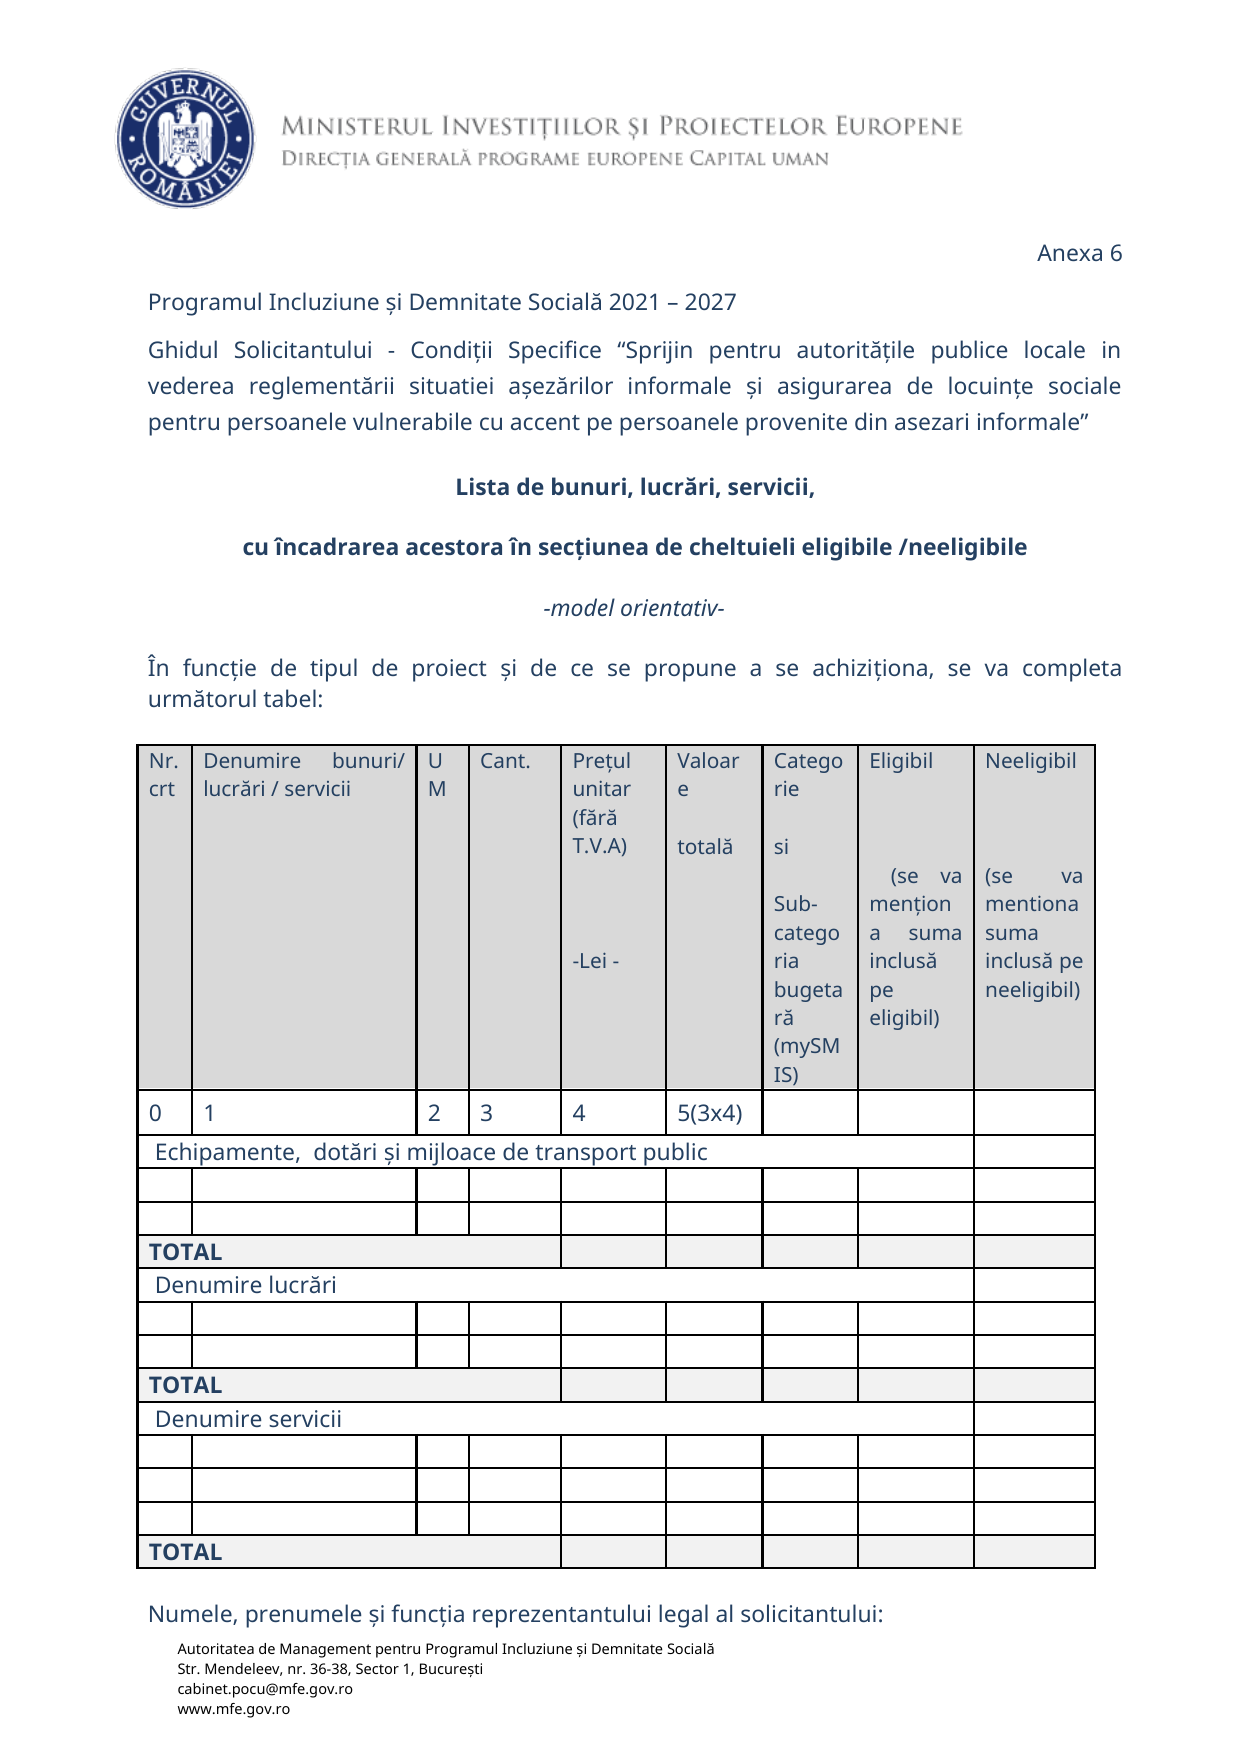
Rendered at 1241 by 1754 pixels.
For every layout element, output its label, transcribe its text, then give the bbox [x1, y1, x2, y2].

table_cell [418, 1503, 468, 1534]
table_cell [667, 1503, 761, 1534]
table_cell [975, 1469, 1094, 1501]
table_cell [859, 1336, 973, 1367]
table_cell [418, 1169, 468, 1201]
table_cell [764, 1503, 857, 1534]
table_cell [470, 1169, 560, 1201]
table_cell [470, 1303, 560, 1334]
table_cell [470, 1336, 560, 1367]
table_cell 4 [562, 1091, 665, 1134]
table_cell [139, 1336, 191, 1367]
table_cell [975, 1503, 1094, 1534]
table_cell [562, 1536, 665, 1567]
table_cell [418, 1469, 468, 1501]
text -model orientativ- [148, 592, 1123, 623]
table_cell [764, 1436, 857, 1467]
table_cell [975, 1136, 1094, 1167]
table_cell [975, 1203, 1094, 1234]
table_cell [975, 1403, 1094, 1434]
table_cell [764, 1091, 857, 1134]
text Ghidul Solicitantului - Condiții Specifice “Sprijin pentru autoritățile publice locale in vederea reglementării situatiei așezărilor informale și asigurarea de locuințe sociale pentru persoanele vulnerabile cu accent pe persoanele provenite din asezari informale” [148, 334, 1123, 437]
table_cell [975, 1369, 1094, 1401]
table_cell [667, 1303, 761, 1334]
table_cell [667, 1336, 761, 1367]
table_cell TOTAL [139, 1536, 560, 1567]
table_cell TOTAL [139, 1369, 560, 1401]
table_cell [470, 1503, 560, 1534]
table_cell [764, 1369, 857, 1401]
table_cell [975, 1303, 1094, 1334]
table_cell [562, 1369, 665, 1401]
text cu încadrarea acestora în secțiunea de cheltuieli eligibile /neeligibile [148, 531, 1123, 562]
table_cell [667, 1436, 761, 1467]
table_cell [764, 1336, 857, 1367]
table_cell [562, 1436, 665, 1467]
table_cell [193, 1303, 415, 1334]
table_cell [764, 1536, 857, 1567]
table_cell [764, 1169, 857, 1201]
table_header UM [418, 746, 468, 1088]
table_cell [859, 1236, 973, 1267]
table_cell [975, 1169, 1094, 1201]
picture [112, 65, 1107, 210]
table_cell [139, 1503, 191, 1534]
table_header Eligibil (se va menţiona suma inclusă pe eligibil) [859, 746, 973, 1088]
table_cell [562, 1236, 665, 1267]
table_cell [139, 1303, 191, 1334]
table_cell [470, 1469, 560, 1501]
table_cell [562, 1169, 665, 1201]
table_cell [470, 1436, 560, 1467]
table_header Cant. [470, 746, 560, 1088]
table_cell [418, 1203, 468, 1234]
table_cell [975, 1536, 1094, 1567]
table_cell [667, 1169, 761, 1201]
table_cell 2 [418, 1091, 468, 1134]
table_cell [975, 1336, 1094, 1367]
table_cell [562, 1469, 665, 1501]
table_cell [418, 1303, 468, 1334]
table_cell [859, 1169, 973, 1201]
table_cell [193, 1336, 415, 1367]
table_cell [859, 1203, 973, 1234]
table_cell [562, 1336, 665, 1367]
table_cell [139, 1469, 191, 1501]
table_cell TOTAL [139, 1236, 560, 1267]
text Numele, prenumele și funcția reprezentantului legal al solicitantului: [148, 1598, 1123, 1630]
table_cell [667, 1469, 761, 1501]
table_cell [562, 1203, 665, 1234]
table_cell [859, 1369, 973, 1401]
table_cell [859, 1503, 973, 1534]
table_cell [139, 1436, 191, 1467]
text Lista de bunuri, lucrări, servicii, [148, 471, 1123, 502]
table_cell [193, 1503, 415, 1534]
table_cell [859, 1436, 973, 1467]
text În funcţie de tipul de proiect şi de ce se propune a se achiziţiona, se va completa următorul tabel: [148, 652, 1123, 714]
table_cell Denumire servicii [139, 1403, 973, 1434]
table_cell [562, 1303, 665, 1334]
table_header Preţul unitar (fără T.V.A) -Lei - [562, 746, 665, 1088]
table_cell [764, 1469, 857, 1501]
table_cell [859, 1091, 973, 1134]
table_cell [193, 1469, 415, 1501]
table_cell [139, 1203, 191, 1234]
table_cell Echipamente, dotări şi mijloace de transport public [139, 1136, 973, 1167]
table_cell [667, 1203, 761, 1234]
table_cell 3 [470, 1091, 560, 1134]
table_header Nr. crt [139, 746, 191, 1088]
table_cell [764, 1236, 857, 1267]
table_cell Denumire lucrări [139, 1269, 973, 1301]
table_cell 0 [139, 1091, 191, 1134]
table_header Denumire bunuri/ lucrări / servicii [193, 746, 415, 1088]
table_cell [975, 1269, 1094, 1301]
text Anexa 6 [325, 237, 1123, 268]
table_cell [562, 1503, 665, 1534]
table_cell [193, 1203, 415, 1234]
table_cell [975, 1091, 1094, 1134]
table_cell [667, 1236, 761, 1267]
table_header Neeligibil (se va mentiona suma inclusă pe neeligibil) [975, 746, 1094, 1088]
table_header Categorie si Sub-categoria bugetară (mySMIS) [764, 746, 857, 1088]
table_cell [193, 1436, 415, 1467]
table_cell [193, 1169, 415, 1201]
table_cell [859, 1536, 973, 1567]
table_cell 1 [193, 1091, 415, 1134]
text Programul Incluziune și Demnitate Socială 2021 – 2027 [148, 285, 1123, 317]
table_cell [667, 1536, 761, 1567]
table_cell 5(3x4) [667, 1091, 761, 1134]
table_cell [764, 1203, 857, 1234]
table_header Valoare totală [667, 746, 761, 1088]
table_cell [975, 1236, 1094, 1267]
table_cell [418, 1336, 468, 1367]
table_cell [418, 1436, 468, 1467]
table_cell [139, 1169, 191, 1201]
table_cell [975, 1436, 1094, 1467]
table_cell [764, 1303, 857, 1334]
table_cell [667, 1369, 761, 1401]
table_cell [470, 1203, 560, 1234]
table_cell [859, 1303, 973, 1334]
table_cell [859, 1469, 973, 1501]
